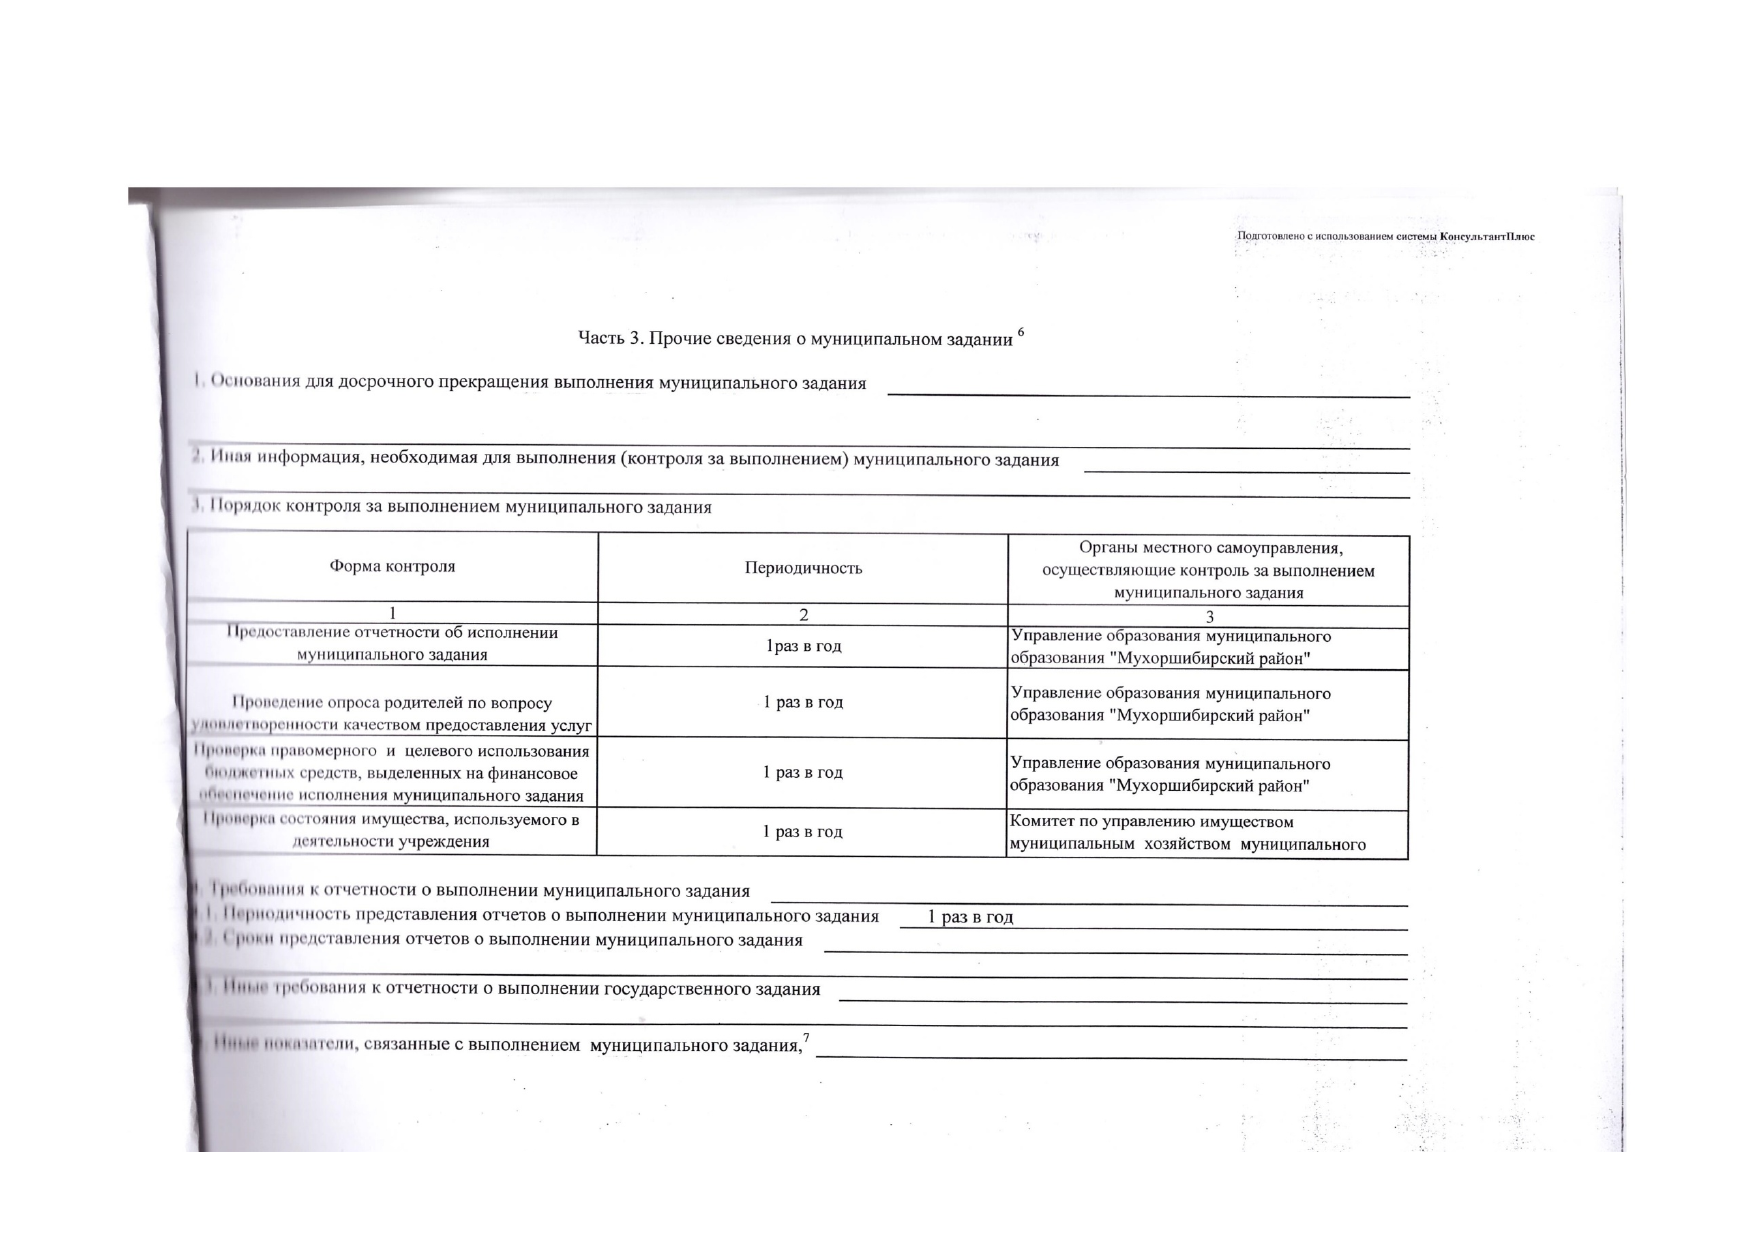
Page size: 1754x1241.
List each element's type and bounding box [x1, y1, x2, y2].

picture [118, 177, 1636, 1152]
